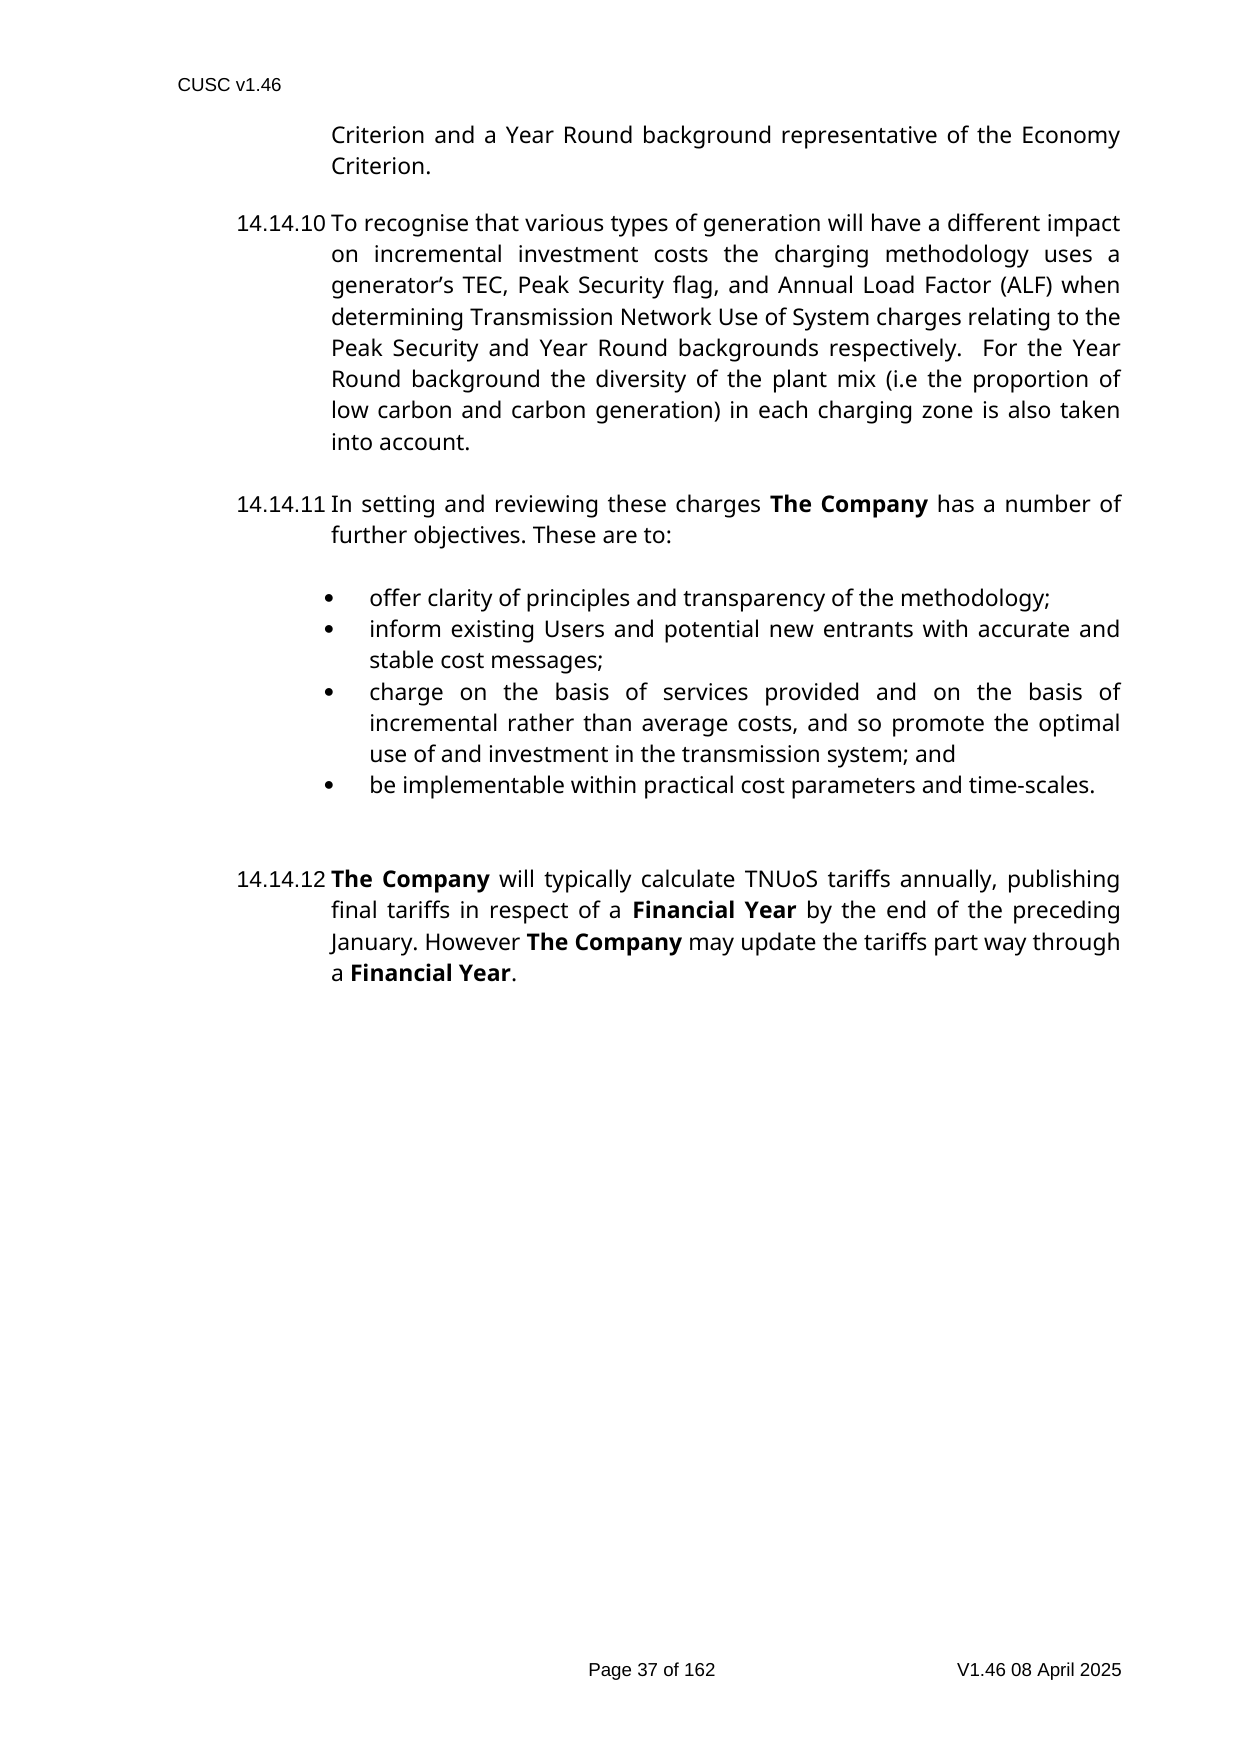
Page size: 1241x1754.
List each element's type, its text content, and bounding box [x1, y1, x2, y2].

list In setting and reviewing these charges The Company has a number of further objectives. These are to: [236, 488, 1121, 550]
list The Company will typically calculate TNUoS tariffs annually, publishing final tariffs in respect of a Financial Year by the end of the preceding January. However The Company may update the tariffs part way through a Financial Year. [236, 863, 1121, 988]
list be implementable within practical cost parameters and time-scales. [325, 769, 1121, 800]
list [236, 119, 1121, 181]
list To recognise that various types of generation will have a different impact on incremental investment costs the charging methodology uses a generator’s TEC, Peak Security flag, and Annual Load Factor (ALF) when determining Transmission Network Use of System charges relating to the Peak Security and Year Round backgrounds respectively. For the Year Round background the diversity of the plant mix (i.e the proportion of low carbon and carbon generation) in each charging zone is also taken into account. [236, 207, 1121, 457]
list offer clarity of principles and transparency of the methodology; [325, 582, 1121, 613]
list charge on the basis of services provided and on the basis of incremental rather than average costs, and so promote the optimal use of and investment in the transmission system; and [325, 675, 1121, 769]
list inform existing Users and potential new entrants with accurate and stable cost messages; [325, 613, 1121, 675]
